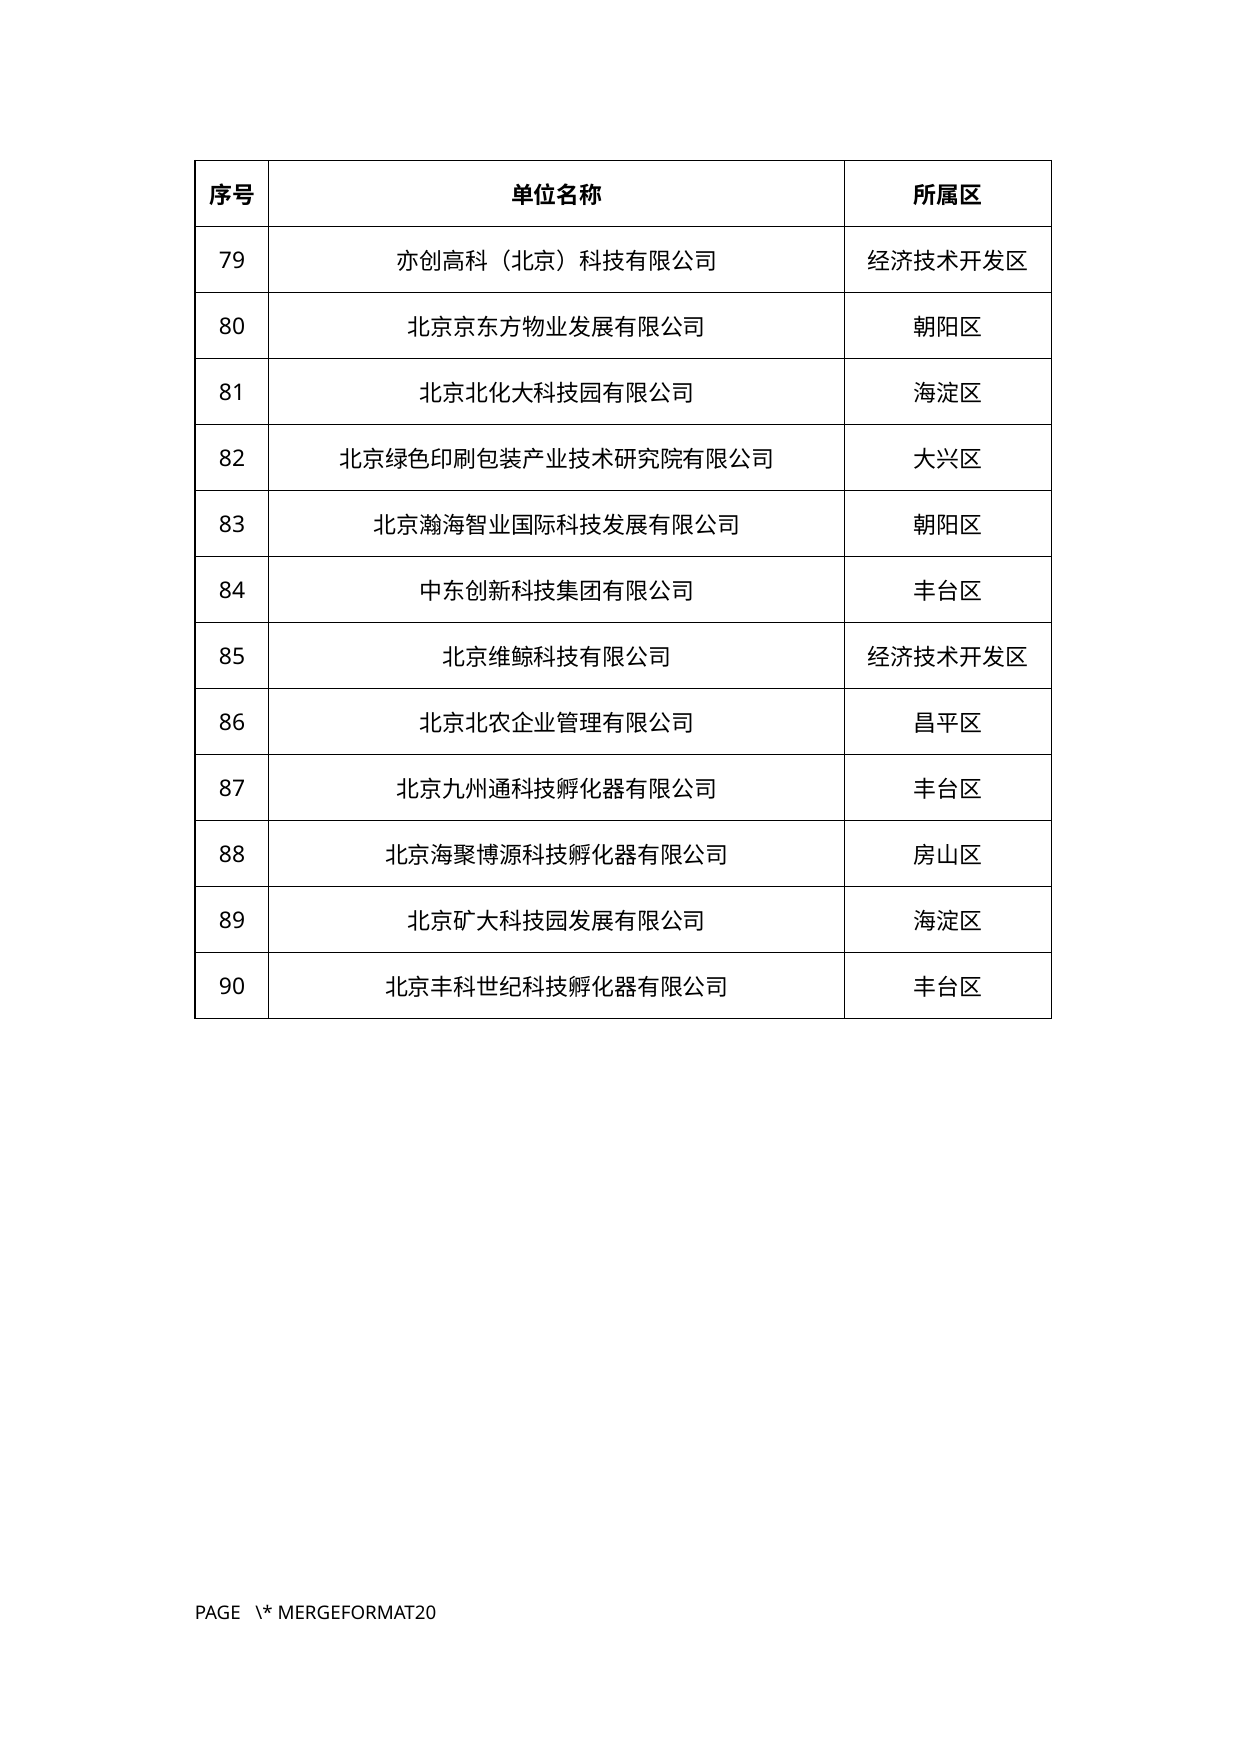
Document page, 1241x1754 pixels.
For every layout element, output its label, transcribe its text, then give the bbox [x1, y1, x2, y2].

table_cell 87 [196, 755, 268, 820]
table_cell 海淀区 [845, 887, 1051, 952]
table_cell 84 [196, 557, 268, 622]
table_cell 北京京东方物业发展有限公司 [269, 293, 844, 358]
table_cell 90 [196, 953, 268, 1018]
table_cell 80 [196, 293, 268, 358]
table_cell 北京丰科世纪科技孵化器有限公司 [269, 953, 844, 1018]
table_cell 海淀区 [845, 359, 1051, 424]
table_cell 86 [196, 689, 268, 754]
table_cell 房山区 [845, 821, 1051, 886]
table_cell 89 [196, 887, 268, 952]
table_cell 丰台区 [845, 557, 1051, 622]
table_cell 北京九州通科技孵化器有限公司 [269, 755, 844, 820]
table_cell 大兴区 [845, 425, 1051, 490]
table_header 所属区 [845, 161, 1051, 226]
table_cell 北京维鲸科技有限公司 [269, 623, 844, 688]
table_cell 北京矿大科技园发展有限公司 [269, 887, 844, 952]
table_cell 经济技术开发区 [845, 623, 1051, 688]
table_cell 83 [196, 491, 268, 556]
table_header 序号 [196, 161, 268, 226]
table_cell 85 [196, 623, 268, 688]
table_cell 丰台区 [845, 953, 1051, 1018]
table_cell 北京瀚海智业国际科技发展有限公司 [269, 491, 844, 556]
table_header 单位名称 [269, 161, 844, 226]
table_cell 北京海聚博源科技孵化器有限公司 [269, 821, 844, 886]
table_cell 朝阳区 [845, 491, 1051, 556]
table_cell 中东创新科技集团有限公司 [269, 557, 844, 622]
table_cell 丰台区 [845, 755, 1051, 820]
table_cell 北京北化大科技园有限公司 [269, 359, 844, 424]
table_cell 朝阳区 [845, 293, 1051, 358]
table_cell 亦创高科（北京）科技有限公司 [269, 227, 844, 292]
table_cell 北京绿色印刷包装产业技术研究院有限公司 [269, 425, 844, 490]
table_cell 经济技术开发区 [845, 227, 1051, 292]
table_cell 88 [196, 821, 268, 886]
table_cell 82 [196, 425, 268, 490]
table_cell 81 [196, 359, 268, 424]
table_cell 79 [196, 227, 268, 292]
table_cell 昌平区 [845, 689, 1051, 754]
table_cell 北京北农企业管理有限公司 [269, 689, 844, 754]
